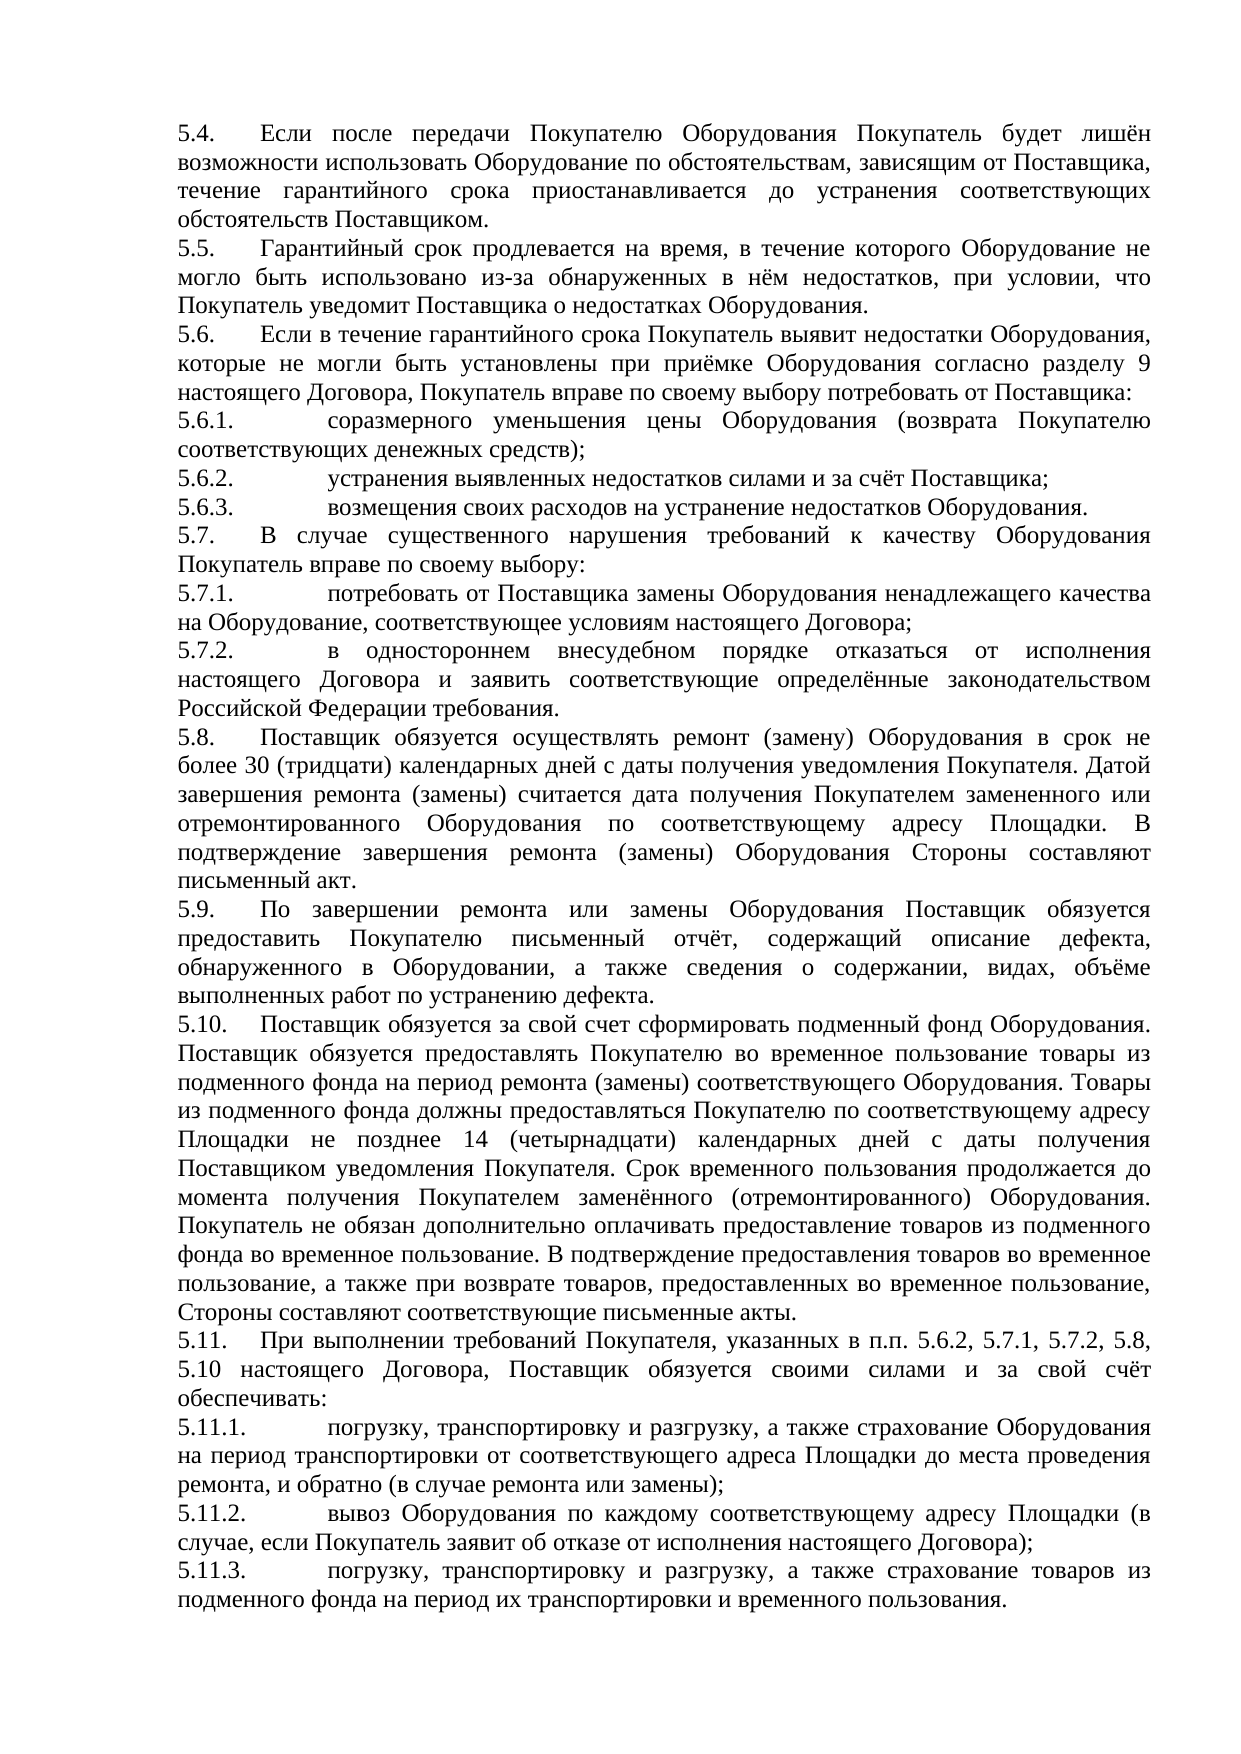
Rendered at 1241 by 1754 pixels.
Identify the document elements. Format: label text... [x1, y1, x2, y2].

list погрузку, транспортировку и разгрузку, а также страхование товаров из подменного фонда на период их транспортировки и временного пользования. [177, 1556, 1152, 1613]
list Если после передачи Покупателю Оборудования Покупатель будет лишён возможности использовать Оборудование по обстоятельствам, зависящим от Поставщика, течение гарантийного срока приостанавливается до устранения соответствующих обстоятельств Поставщиком. [177, 118, 1152, 233]
list Если в течение гарантийного срока Покупатель выявит недостатки Оборудования, которые не могли быть установлены при приёмке Оборудования согласно разделу 9 настоящего Договора, Покупатель вправе по своему выбору потребовать от Поставщика: [177, 319, 1152, 406]
list возмещения своих расходов на устранение недостатков Оборудования. [177, 492, 1152, 521]
list В случае существенного нарушения требований к качеству Оборудования Покупатель вправе по своему выбору: [177, 521, 1152, 578]
list По завершении ремонта или замены Оборудования Поставщик обязуется предоставить Покупателю письменный отчёт, содержащий описание дефекта, обнаруженного в Оборудовании, а также сведения о содержании, видах, объёме выполненных работ по устранению дефекта. [177, 894, 1152, 1009]
list соразмерного уменьшения цены Оборудования (возврата Покупателю соответствующих денежных средств); [177, 406, 1152, 463]
list в одностороннем внесудебном порядке отказаться от исполнения настоящего Договора и заявить соответствующие определённые законодательством Российской Федерации требования. [177, 636, 1152, 722]
list устранения выявленных недостатков силами и за счёт Поставщика; [177, 463, 1152, 492]
list При выполнении требований Покупателя, указанных в п.п. 5.6.2, 5.7.1, 5.7.2, 5.8, 5.10 настоящего Договора, Поставщик обязуется своими силами и за свой счёт обеспечивать: [177, 1326, 1152, 1412]
list вывоз Оборудования по каждому соответствующему адресу Площадки (в случае, если Покупатель заявит об отказе от исполнения настоящего Договора); [177, 1498, 1152, 1556]
list погрузку, транспортировку и разгрузку, а также страхование Оборудования на период транспортировки от соответствующего адреса Площадки до места проведения ремонта, и обратно (в случае ремонта или замены); [177, 1412, 1152, 1498]
list Гарантийный срок продлевается на время, в течение которого Оборудование не могло быть использовано из-за обнаруженных в нём недостатков, при условии, что Покупатель уведомит Поставщика о недостатках Оборудования. [177, 233, 1152, 319]
list Поставщик обязуется осуществлять ремонт (замену) Оборудования в срок не более 30 (тридцати) календарных дней с даты получения уведомления Покупателя. Датой завершения ремонта (замены) считается дата получения Покупателем замененного или отремонтированного Оборудования по соответствующему адресу Площадки. В подтверждение завершения ремонта (замены) Оборудования Стороны составляют письменный акт. [177, 722, 1152, 894]
list Поставщик обязуется за свой счет сформировать подменный фонд Оборудования. Поставщик обязуется предоставлять Покупателю во временное пользование товары из подменного фонда на период ремонта (замены) соответствующего Оборудования. Товары из подменного фонда должны предоставляться Покупателю по соответствующему адресу Площадки не позднее 14 (четырнадцати) календарных дней с даты получения Поставщиком уведомления Покупателя. Срок временного пользования продолжается до момента получения Покупателем заменённого (отремонтированного) Оборудования. Покупатель не обязан дополнительно оплачивать предоставление товаров из подменного фонда во временное пользование. В подтверждение предоставления товаров во временное пользование, а также при возврате товаров, предоставленных во временное пользование, Стороны составляют соответствующие письменные акты. [177, 1009, 1152, 1326]
list потребовать от Поставщика замены Оборудования ненадлежащего качества на Оборудование, соответствующее условиям настоящего Договора; [177, 578, 1152, 636]
